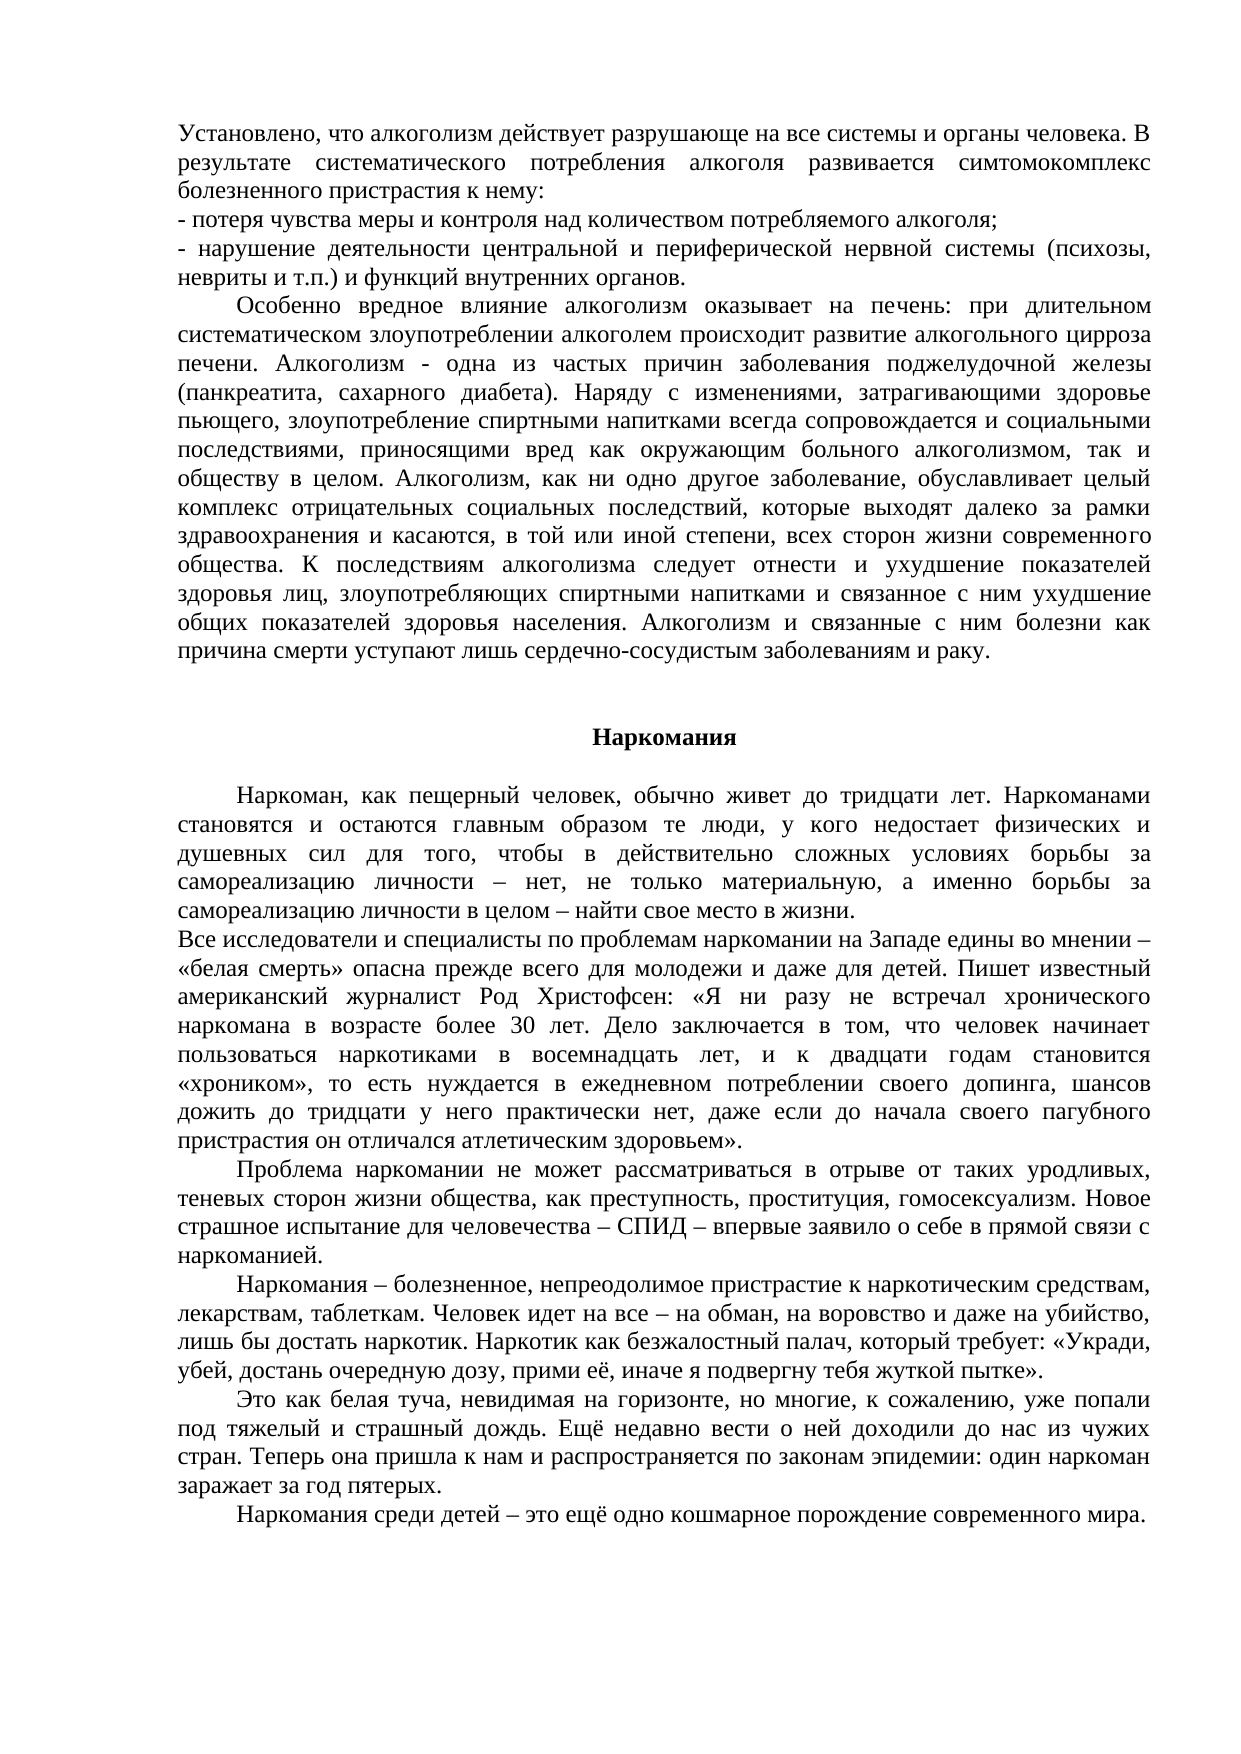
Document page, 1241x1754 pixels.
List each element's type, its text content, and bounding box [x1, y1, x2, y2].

text Наркомания среди детей – это ещё одно кошмарное порождение современного мира. [177, 1499, 1152, 1528]
text Наркоман, как пещерный человек, обычно живет до тридцати лет. Наркоманами становятся и остаются главным образом те люди, у кого недостает физических и душевных сил для того, чтобы в действительно сложных условиях борьбы за самореализацию личности – нет, не только материальную, а именно борьбы за самореализацию личности в целом – найти свое место в жизни. [177, 780, 1152, 924]
text Это как белая туча, невидимая на горизонте, но многие, к сожалению, уже попали под тяжелый и страшный дождь. Ещё недавно вести о ней доходили до нас из чужих стран. Теперь она пришла к нам и распространяется по законам эпидемии: один наркоман заражает за год пятерых. [177, 1384, 1152, 1499]
text Особенно вредное влияние алкоголизм оказывает на печень: при длительном систематическом злоупотреблении алкоголем происходит развитие алкогольного цирроза печени. Алкоголизм - одна из частых причин заболевания поджелудочной железы (панкреатита, сахарного диабета). Наряду с изменениями, затрагивающими здоровье пьющего, злоупотребление спиртными напитками всегда сопровождается и социальными последствиями, приносящими вред как окружающим больного алкоголизмом, так и обществу в целом. Алкоголизм, как ни одно другое заболевание, обуславливает целый комплекс отрицательных социальных последствий, которые выходят далеко за рамки здравоохранения и касаются, в той или иной степени, всех сторон жизни современного общества. К последствиям алкоголизма следует отнести и ухудшение показателей здоровья лиц, злоупотребляющих спиртными напитками и связанное с ним ухудшение общих показателей здоровья населения. Алкоголизм и связанные с ним болезни как причина смерти уступают лишь сердечно-сосудистым заболеваниям и раку. [177, 291, 1152, 664]
text Наркомания – болезненное, непреодолимое пристрастие к наркотическим средствам, лекарствам, таблеткам. Человек идет на все – на обман, на воровство и даже на убийство, лишь бы достать наркотик. Наркотик как безжалостный палач, который требует: «Укради, убей, достань очередную дозу, прими её, иначе я подвергну тебя жуткой пытке». [177, 1269, 1152, 1384]
text - потеря чувства меры и контроля над количеством потребляемого алкоголя; [177, 204, 1152, 233]
text Установлено, что алкоголизм действует разрушающе на все системы и органы человека. В результате систематического потребления алкоголя развивается симтомокомплекс болезненного пристрастия к нему: [177, 118, 1152, 204]
text Все исследователи и специалисты по проблемам наркомании на Западе едины во мнении – «белая смерть» опасна прежде всего для молодежи и даже для детей. Пишет известный американский журналист Род Христофсен: «Я ни разу не встречал хронического наркомана в возрасте более 30 лет. Дело заключается в том, что человек начинает пользоваться наркотиками в восемнадцать лет, и к двадцати годам становится «хроником», то есть нуждается в ежедневном потреблении своего допинга, шансов дожить до тридцати у него практически нет, даже если до начала своего пагубного пристрастия он отличался атлетическим здоровьем». [177, 924, 1152, 1154]
text Проблема наркомании не может рассматриваться в отрыве от таких уродливых, теневых сторон жизни общества, как преступность, проституция, гомосексуализм. Новое страшное испытание для человечества – СПИД – впервые заявило о себе в прямой связи с наркоманией. [177, 1154, 1152, 1269]
text - нарушение деятельности центральной и периферической нервной системы (психозы, невриты и т.п.) и функций внутренних органов. [177, 233, 1152, 291]
text Наркомания [177, 722, 1152, 751]
